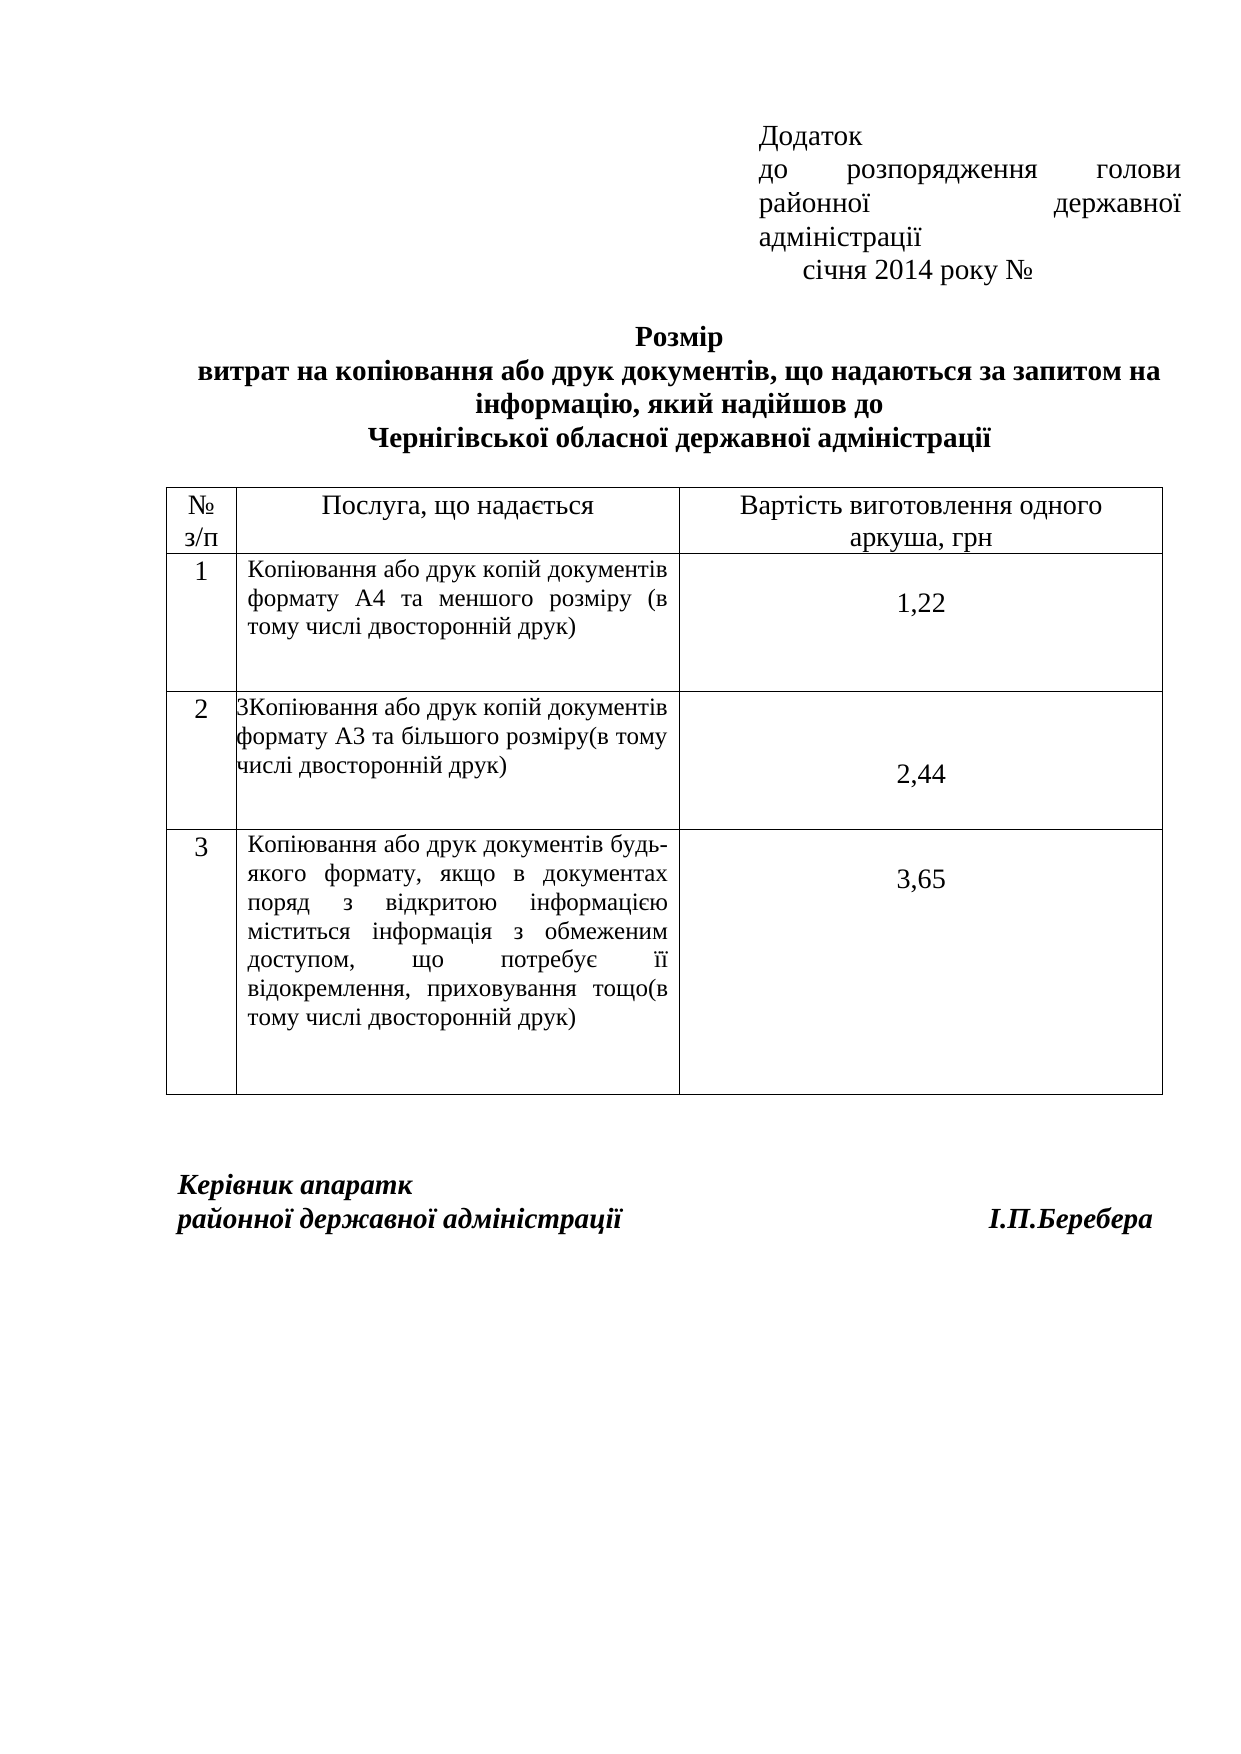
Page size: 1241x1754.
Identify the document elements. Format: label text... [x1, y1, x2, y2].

text до розпорядження голови районної державної адміністрації [758, 152, 1181, 252]
table_cell 1 [167, 554, 236, 691]
table_cell 2,44 [680, 692, 1162, 828]
table_cell Копіювання або друк копій документів формату А4 та меншого розміру (в тому числі двосторонній друк) [237, 554, 679, 691]
text витрат на копіювання або друк документів, що надаються за запитом на інформацію, який надійшов до [177, 353, 1181, 420]
text січня 2014 року № [758, 252, 1181, 286]
text Чернігівської обласної державної адміністрації [177, 420, 1181, 453]
table_cell 2 [167, 692, 236, 828]
text Додаток [758, 118, 1181, 152]
table_header Послуга, що надається [237, 488, 679, 553]
table_cell 3 [167, 830, 236, 1094]
table_cell 3,65 [680, 830, 1162, 1094]
text Керівник апаратк районної державної адміністрації І.П.Беребера [177, 1167, 1181, 1234]
table_header Вартість виготовлення одного аркуша, грн [680, 488, 1162, 553]
text Розмір [177, 319, 1181, 353]
table_cell 3Копіювання або друк копій документів формату А3 та більшого розміру(в тому числі двосторонній друк) [237, 692, 679, 828]
table_cell Копіювання або друк документів будь-якого формату, якщо в документах поряд з відкритою інформацією міститься інформація з обмеженим доступом, що потребує її відокремлення, приховування тощо(в тому числі двосторонній друк) [237, 830, 679, 1094]
table_header № з/п [167, 488, 236, 553]
table_cell 1,22 [680, 554, 1162, 691]
